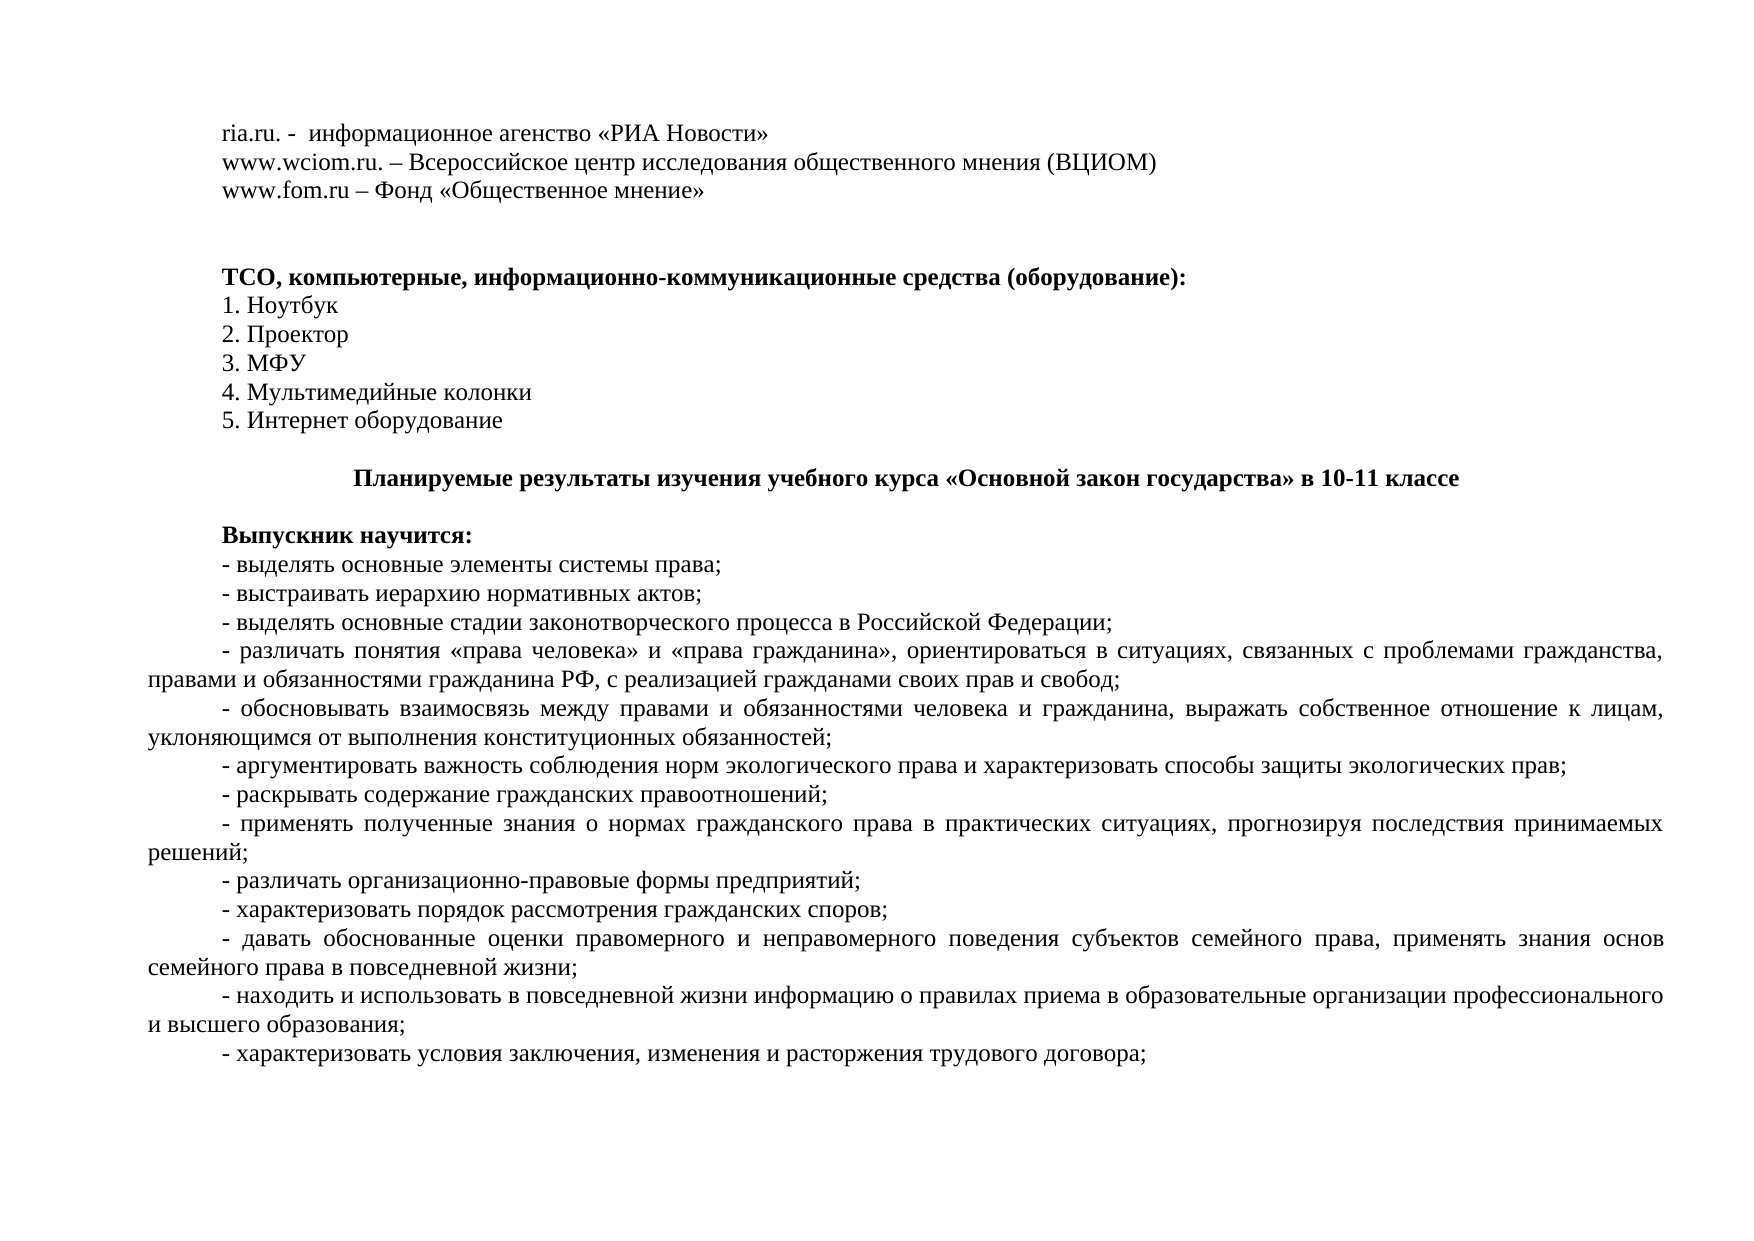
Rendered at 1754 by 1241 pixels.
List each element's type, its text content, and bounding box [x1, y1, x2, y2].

text - различать организационно-правовые формы предприятий; [148, 866, 1665, 894]
text - давать обоснованные оценки правомерного и неправомерного поведения субъектов семейного права, применять знания основ семейного права в повседневной жизни; [148, 923, 1665, 981]
text - находить и использовать в повседневной жизни информацию о правилах приема в образовательные организации профессионального и высшего образования; [148, 981, 1665, 1038]
text 5. Интернет оборудование [148, 406, 1665, 434]
text www.wciom.ru. – Всероссийское центр исследования общественного мнения (ВЦИОМ) [148, 147, 1665, 176]
text - различать понятия «права человека» и «права гражданина», ориентироваться в ситуациях, связанных с проблемами гражданства, правами и обязанностями гражданина РФ, с реализацией гражданами своих прав и свобод; [148, 636, 1665, 693]
text 4. Мультимедийные колонки [148, 377, 1665, 406]
text - характеризовать условия заключения, изменения и расторжения трудового договора; [148, 1038, 1665, 1067]
text Выпускник научится: [148, 521, 1665, 549]
text 2. Проектор [148, 319, 1665, 348]
text ria.ru. - информационное агенство «РИА Новости» [148, 118, 1665, 147]
text - аргументировать важность соблюдения норм экологического права и характеризовать способы защиты экологических прав; [148, 751, 1665, 779]
text - характеризовать порядок рассмотрения гражданских споров; [148, 894, 1665, 923]
text 1. Ноутбук [148, 291, 1665, 319]
text - выделять основные элементы системы права; [148, 549, 1665, 578]
text - раскрывать содержание гражданских правоотношений; [148, 779, 1665, 808]
text - обосновывать взаимосвязь между правами и обязанностями человека и гражданина, выражать собственное отношение к лицам, уклоняющимся от выполнения конституционных обязанностей; [148, 693, 1665, 751]
text - выделять основные стадии законотворческого процесса в Российской Федерации; [148, 607, 1665, 636]
text - применять полученные знания о нормах гражданского права в практических ситуациях, прогнозируя последствия принимаемых решений; [148, 808, 1665, 866]
text Планируемые результаты изучения учебного курса «Основной закон государства» в 10-11 классе [148, 463, 1665, 492]
text - выстраивать иерархию нормативных актов; [148, 578, 1665, 607]
text ТСО, компьютерные, информационно-коммуникационные средства (оборудование): [148, 262, 1665, 291]
text 3. МФУ [148, 348, 1665, 377]
text www.fom.ru – Фонд «Общественное мнение» [148, 176, 1665, 204]
